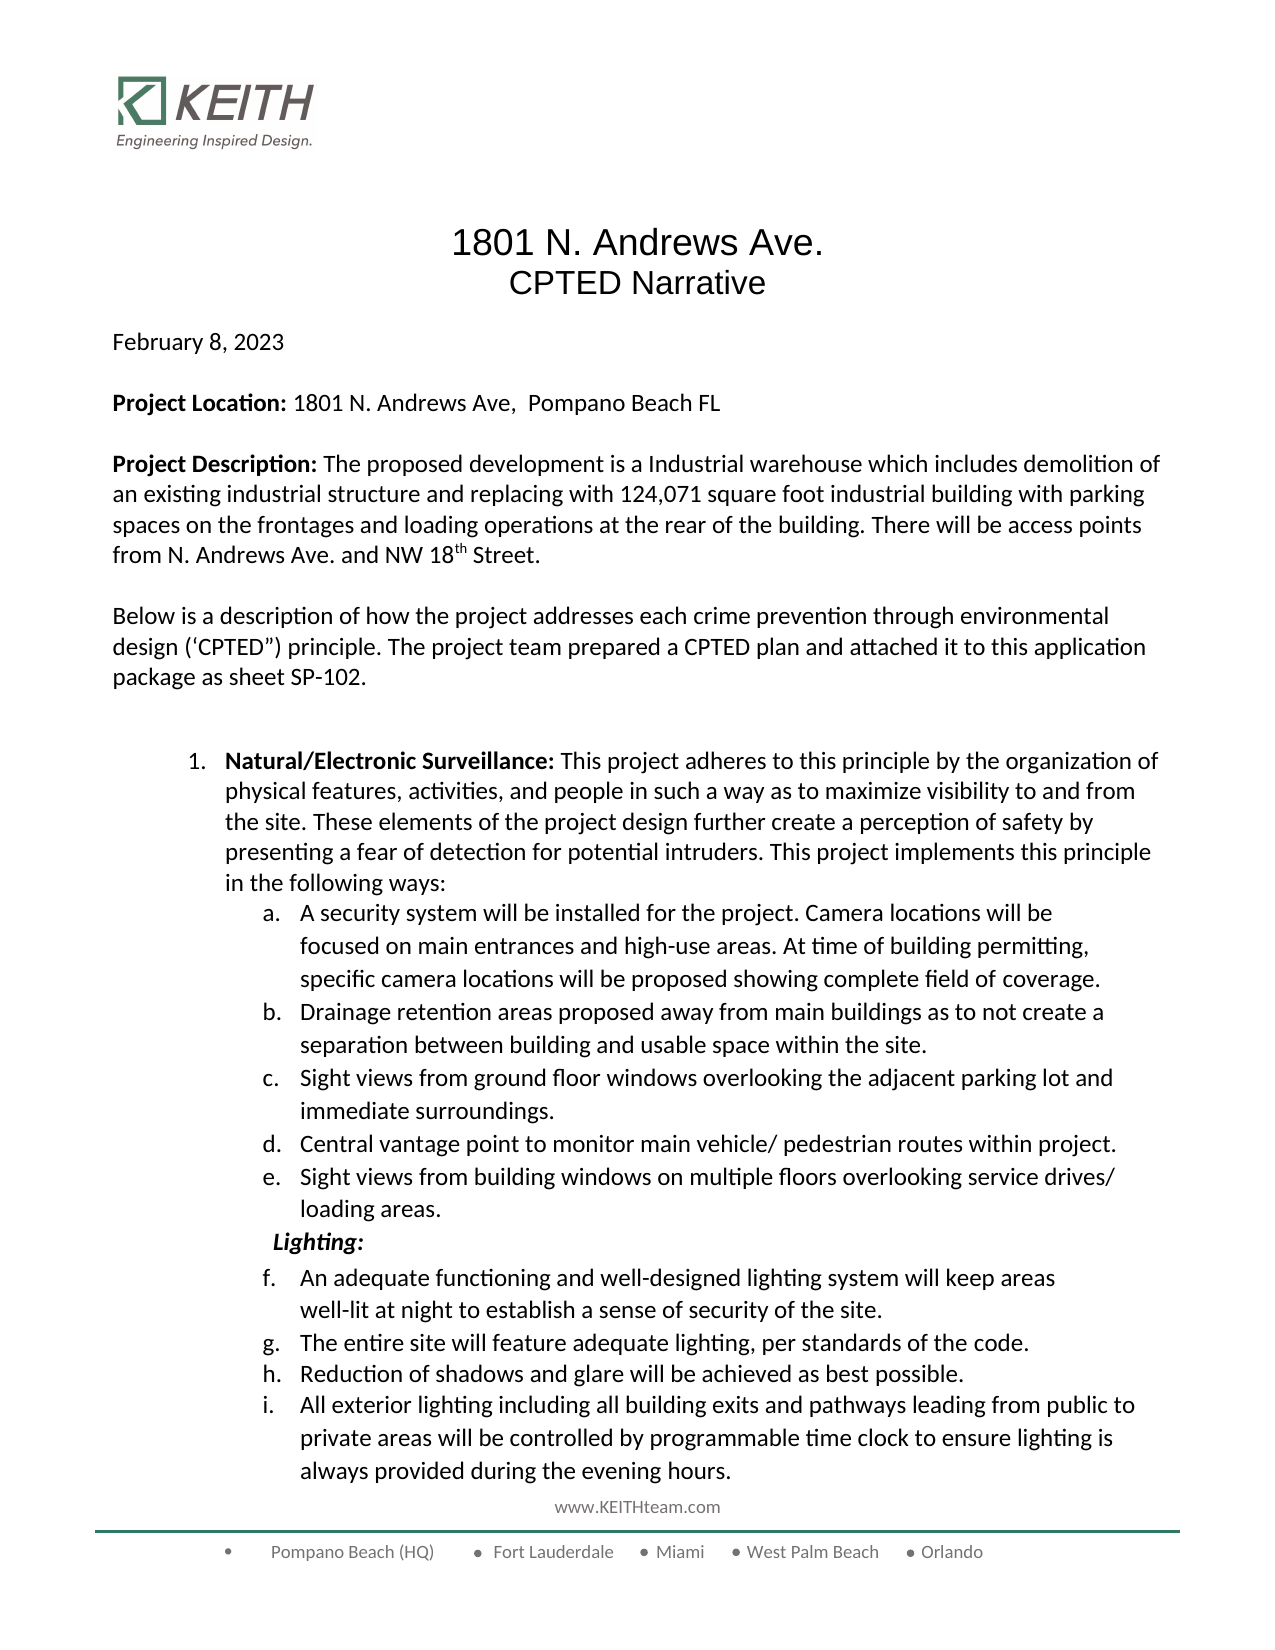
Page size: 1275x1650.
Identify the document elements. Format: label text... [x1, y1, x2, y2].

list Central vantage point to monitor main vehicle/ pedestrian routes within project. [262, 1128, 1127, 1158]
list A security system will be installed for the project. Camera locations will be focused on main entrances and high-use areas. At time of building permitting, specific camera locations will be proposed showing complete field of coverage. [262, 897, 1127, 994]
list Reduction of shadows and glare will be achieved as best possible. [262, 1358, 1162, 1389]
list The entire site will feature adequate lighting, per standards of the code. [262, 1328, 1162, 1358]
picture [112, 75, 318, 151]
text 1801 N. Andrews Ave. [112, 220, 1162, 263]
list All exterior lighting including all building exits and pathways leading from public to private areas will be controlled by programmable time clock to ensure lighting is always provided during the evening hours. [262, 1389, 1139, 1486]
list An adequate functioning and well-designed lighting system will keep areas well-lit at night to establish a sense of security of the site. [262, 1262, 1108, 1325]
text CPTED Narrative [112, 263, 1162, 302]
list Natural/Electronic Surveillance: This project adheres to this principle by the organization of physical features, activities, and people in such a way as to maximize visibility to and from the site. These elements of the project design further create a perception of safety by presenting a fear of detection for potential intruders. This project implements this principle in the following ways: [187, 745, 1162, 897]
text Project Location: 1801 N. Andrews Ave, Pompano Beach FL [112, 387, 1162, 417]
text February 8, 2023 [112, 326, 1162, 356]
text Below is a description of how the project addresses each crime prevention through environmental design (‘CPTED”) principle. The project team prepared a CPTED plan and attached it to this application package as sheet SP-102. [112, 601, 1162, 692]
list Sight views from building windows on multiple floors overlooking service drives/ loading areas. [262, 1161, 1127, 1224]
text Lighting: [262, 1227, 1127, 1257]
list Drainage retention areas proposed away from main buildings as to not create a separation between building and usable space within the site. [262, 996, 1127, 1059]
text Project Description: The proposed development is a Industrial warehouse which includes demolition of an existing industrial structure and replacing with 124,071 square foot industrial building with parking spaces on the frontages and loading operations at the rear of the building. There will be access points from N. Andrews Ave. and NW 18th Street. [112, 448, 1162, 570]
list Sight views from ground floor windows overlooking the adjacent parking lot and immediate surroundings. [262, 1062, 1127, 1125]
